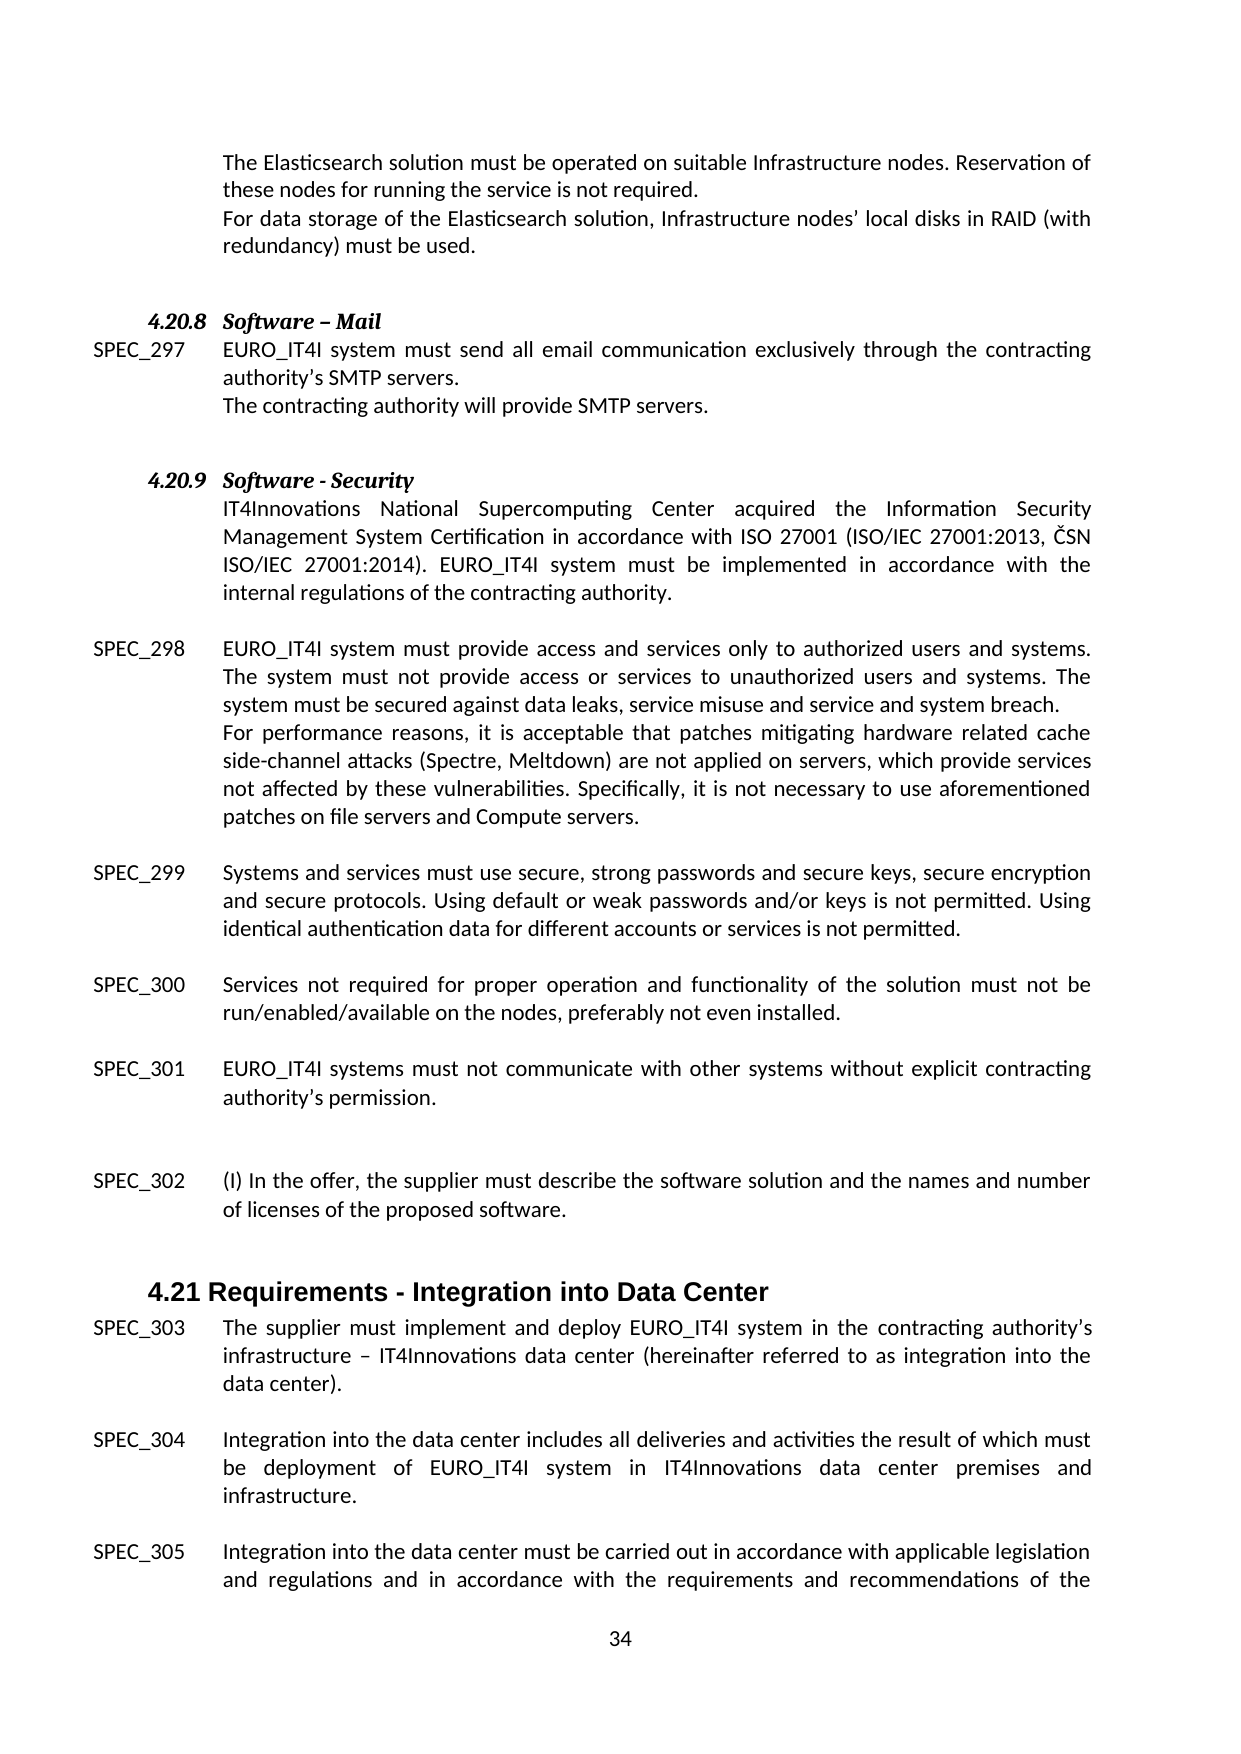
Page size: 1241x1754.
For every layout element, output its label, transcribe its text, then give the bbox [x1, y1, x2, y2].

subtitle Software - Security [148, 468, 1093, 494]
list The Elasticsearch solution must be operated on suitable Infrastructure nodes. Reservation of these nodes for running the service is not required. [223, 148, 1093, 204]
list For data storage of the Elasticsearch solution, Infrastructure nodes’ local disks in RAID (with redundancy) must be used. [223, 204, 1093, 260]
list The supplier must implement and deploy EURO_IT4I system in the contracting authority’s infrastructure – IT4Innovations data center (hereinafter referred to as integration into the data center). [185, 1313, 1093, 1397]
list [185, 1537, 1093, 1593]
list For performance reasons, it is acceptable that patches mitigating hardware related cache side-channel attacks (Spectre, Meltdown) are not applied on servers, which provide services not affected by these vulnerabilities. Specifically, it is not necessary to use aforementioned patches on file servers and Compute servers. [223, 718, 1093, 830]
list IT4Innovations National Supercomputing Center acquired the Information Security Management System Certification in accordance with ISO 27001 (ISO/IEC 27001:2013, ČSN ISO/IEC 27001:2014). EURO_IT4I system must be implemented in accordance with the internal regulations of the contracting authority. [223, 494, 1093, 606]
subtitle Software – Mail [148, 308, 1093, 335]
list Integration into the data center includes all deliveries and activities the result of which must be deployment of EURO_IT4I system in IT4Innovations data center premises and infrastructure. [185, 1425, 1093, 1509]
list EURO_IT4I systems must not communicate with other systems without explicit contracting authority’s permission. [185, 1054, 1093, 1111]
subtitle Requirements - Integration into Data Center [148, 1276, 1093, 1307]
list EURO_IT4I system must provide access and services only to authorized users and systems. The system must not provide access or services to unauthorized users and systems. The system must be secured against data leaks, service misuse and service and system breach. [185, 634, 1093, 718]
list The contracting authority will provide SMTP servers. [223, 391, 1093, 419]
list Services not required for proper operation and functionality of the solution must not be run/enabled/available on the nodes, preferably not even installed. [185, 971, 1093, 1027]
list (I) In the offer, the supplier must describe the software solution and the names and number of licenses of the proposed software. [185, 1167, 1093, 1223]
list EURO_IT4I system must send all email communication exclusively through the contracting authority’s SMTP servers. [185, 335, 1093, 391]
list Systems and services must use secure, strong passwords and secure keys, secure encryption and secure protocols. Using default or weak passwords and/or keys is not permitted. Using identical authentication data for different accounts or services is not permitted. [185, 858, 1093, 942]
